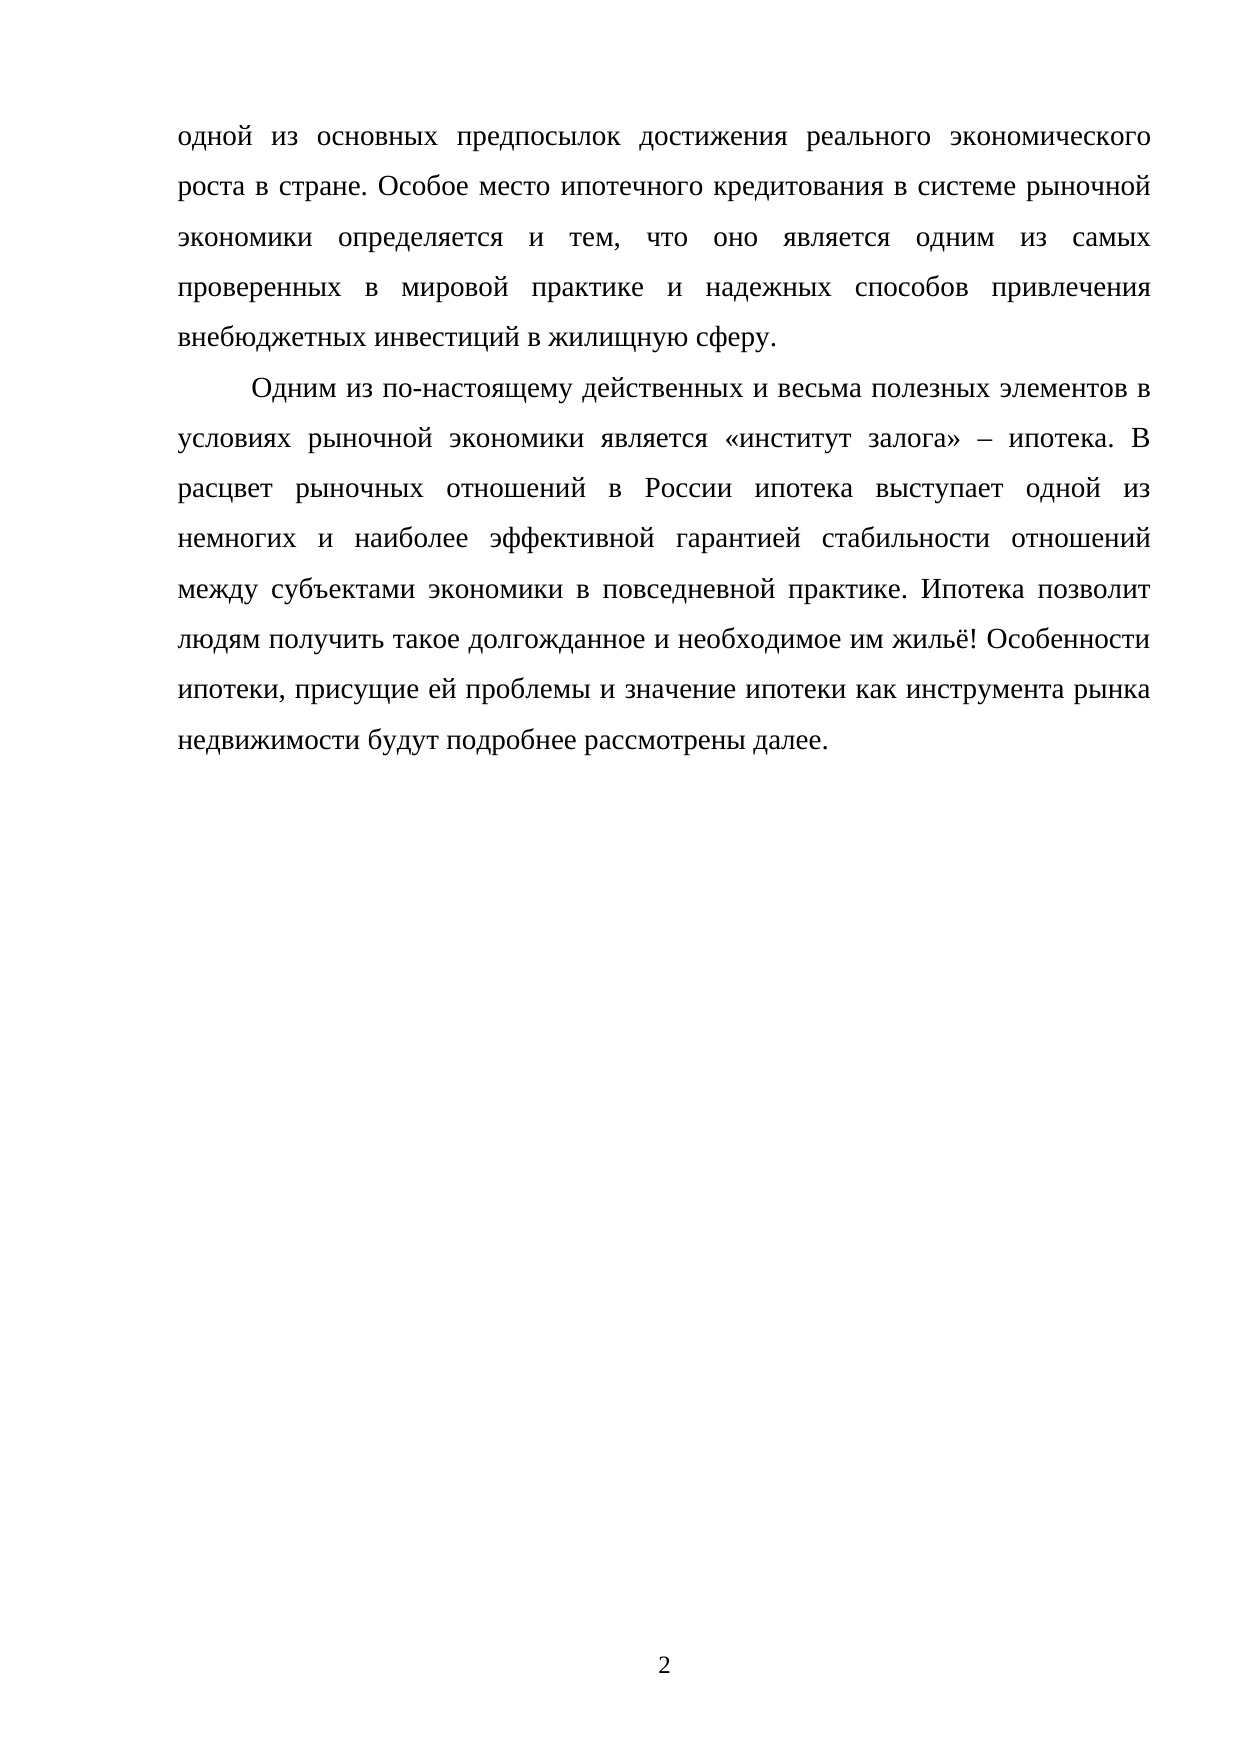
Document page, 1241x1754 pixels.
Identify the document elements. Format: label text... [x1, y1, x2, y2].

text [177, 118, 1152, 353]
text Одним из по-настоящему действенных и весьма полезных элементов в условиях рыночной экономики является «институт залога» – ипотека. В расцвет рыночных отношений в России ипотека выступает одной из немногих и наиболее эффективной гарантией стабильности отношений между субъектами экономики в повседневной практике. Ипотека позволит людям получить такое долгожданное и необходимое им жильё! Особенности ипотеки, присущие ей проблемы и значение ипотеки как инструмента рынка недвижимости будут подробнее рассмотрены далее. [177, 370, 1152, 755]
